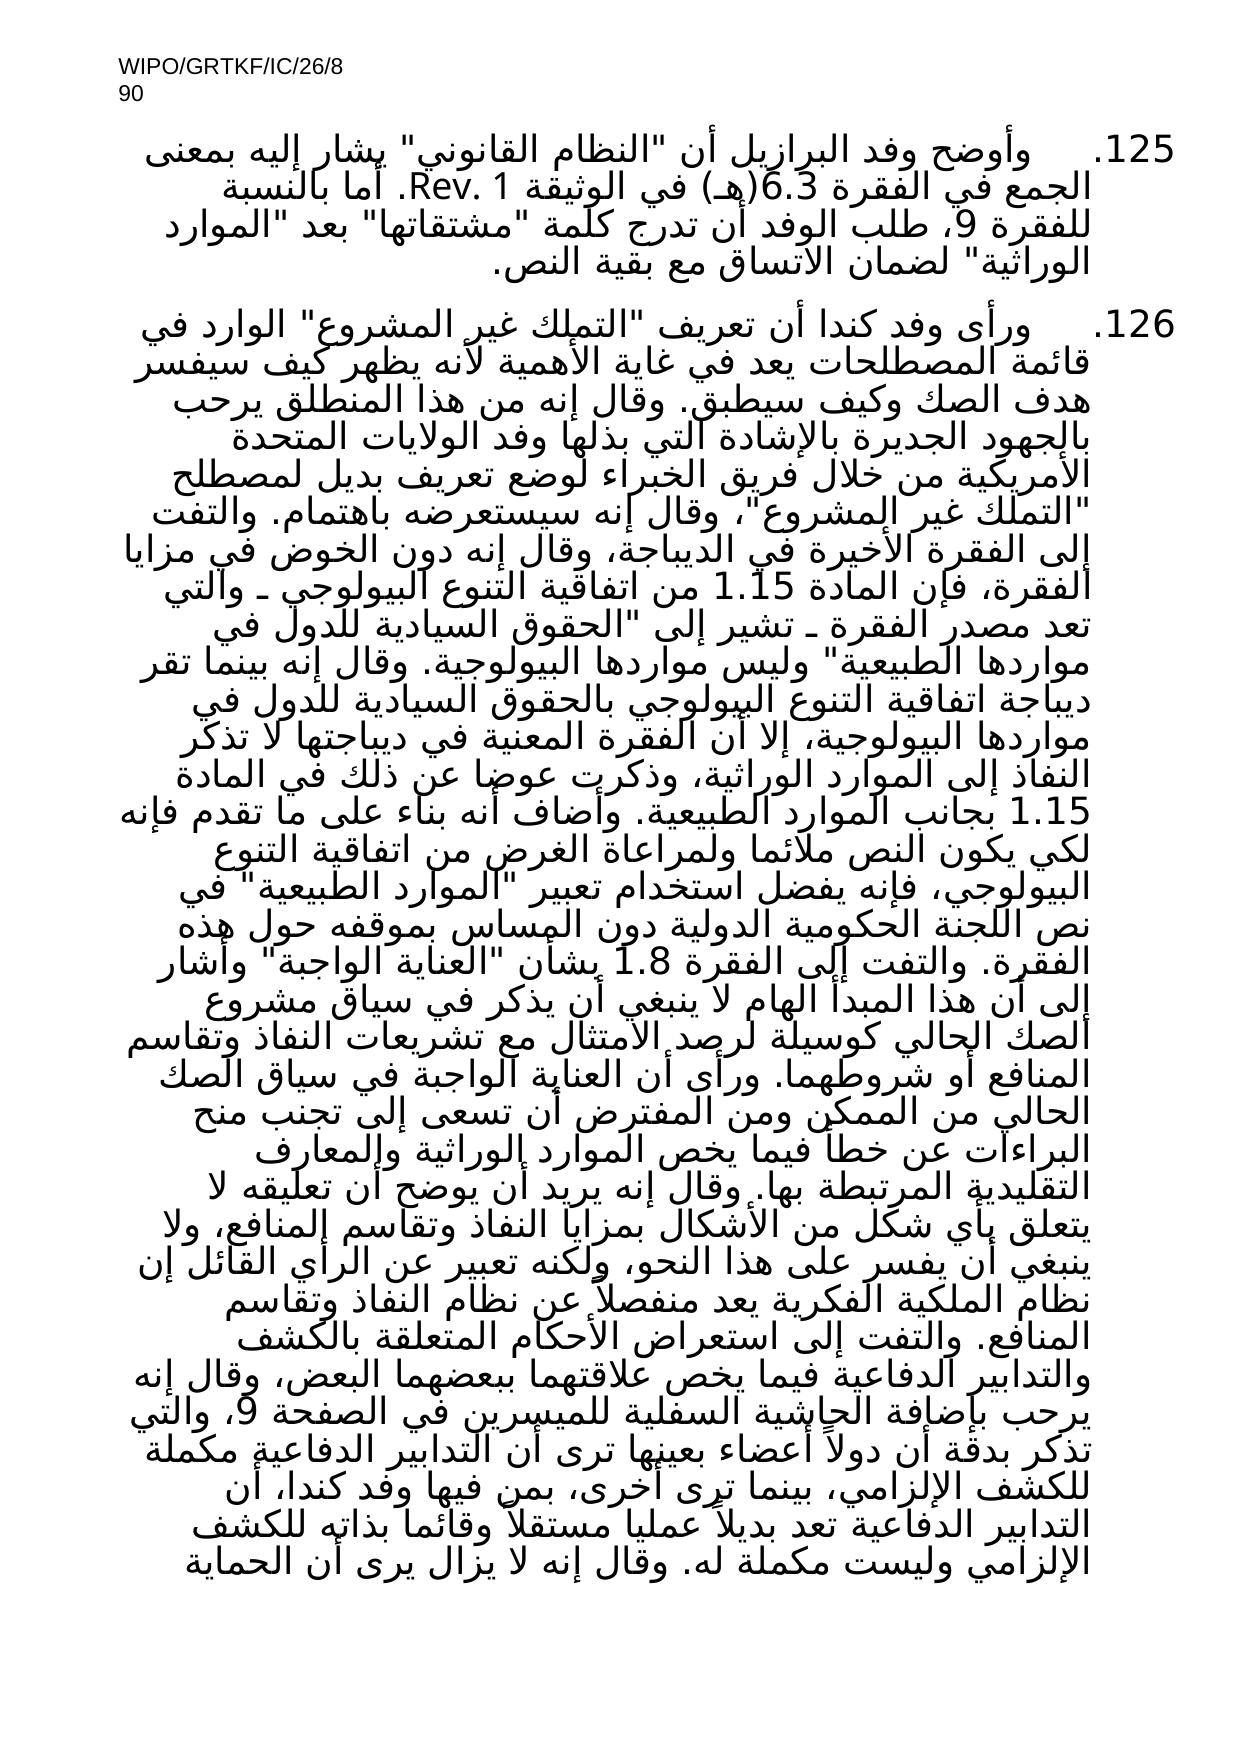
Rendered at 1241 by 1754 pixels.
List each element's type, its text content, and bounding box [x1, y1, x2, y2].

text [118, 307, 1092, 1582]
text وأوضح وفد البرازيل أن "النظام القانوني" يشار إليه بمعنى الجمع في الفقرة 6.3(هـ) في الوثيقة Rev. 1. أما بالنسبة للفقرة 9، طلب الوفد أن تدرج كلمة "مشتقاتها" بعد "الموارد الوراثية" لضمان الاتساق مع بقية النص. [118, 132, 1092, 282]
